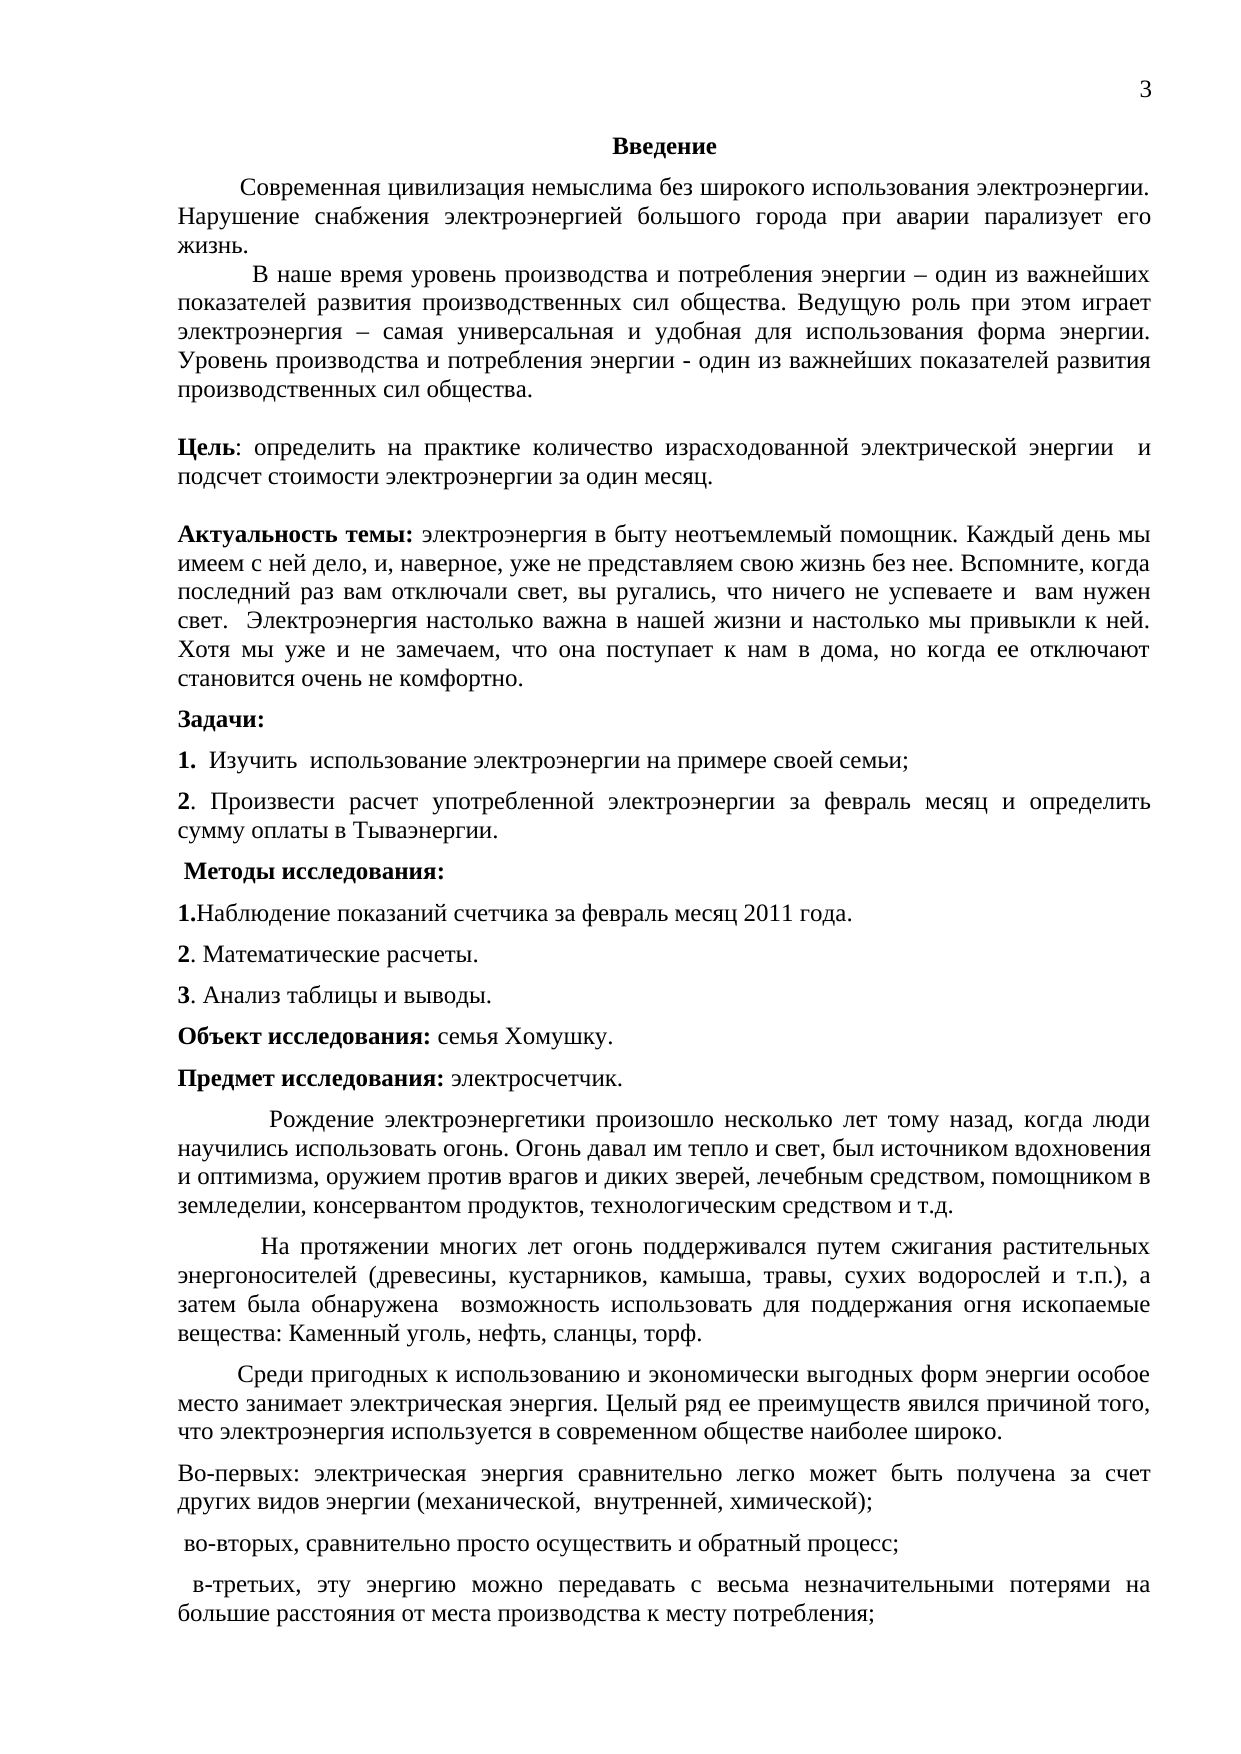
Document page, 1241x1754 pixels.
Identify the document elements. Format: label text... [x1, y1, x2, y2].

text Актуальность темы: электроэнергия в быту неотъемлемый помощник. Каждый день мы имеем с ней дело, и, наверное, уже не представляем свою жизнь без нее. Вспомните, когда последний раз вам отключали свет, вы ругались, что ничего не успеваете и вам нужен свет. Электроэнергия настолько важна в нашей жизни и настолько мы привыкли к ней. Хотя мы уже и не замечаем, что она поступает к нам в дома, но когда ее отключают становится очень не комфортно. [177, 519, 1152, 691]
text 2. Произвести расчет употребленной электроэнергии за февраль месяц и определить сумму оплаты в Тываэнергии. [177, 786, 1152, 844]
text Предмет исследования: электросчетчик. [177, 1063, 1152, 1091]
text в-третьих, эту энергию можно передавать с весьма незначительными потерями на большие расстояния от места производства к месту потребления; [177, 1569, 1152, 1626]
text Введение [177, 131, 1152, 160]
text Цель: определить на практике количество израсходованной электрической энергии и подсчет стоимости электроэнергии за один месяц. [177, 432, 1152, 490]
text Во-первых: электрическая энергия сравнительно легко может быть получена за счет других видов энергии (механической, внутренней, химической); [177, 1458, 1152, 1515]
text Объект исследования: семья Хомушку. [177, 1021, 1152, 1050]
text Методы исследования: [177, 856, 1152, 885]
text Задачи: [177, 704, 1152, 733]
text 1.Наблюдение показаний счетчика за февраль месяц 2011 года. [177, 898, 1152, 926]
text Среди пригодных к использованию и экономически выгодных форм энергии особое место занимает электрическая энергия. Целый ряд ее преимуществ явился причиной того, что электроэнергия используется в современном обществе наиболее широко. [177, 1359, 1152, 1445]
text 2. Математические расчеты. [177, 939, 1152, 968]
text 1. Изучить использование электроэнергии на примере своей семьи; [177, 745, 1152, 774]
text 3. Анализ таблицы и выводы. [177, 980, 1152, 1009]
text В наше время уровень производства и потребления энергии – один из важнейших показателей развития производственных сил общества. Ведущую роль при этом играет электроэнергия – самая универсальная и удобная для использования форма энергии. Уровень производства и потребления энергии - один из важнейших показателей развития производственных сил общества. [177, 259, 1152, 403]
text Современная цивилизация немыслима без широкого использования электроэнергии. Нарушение снабжения электроэнергией большого города при аварии парализует его жизнь. [177, 172, 1152, 259]
text во-вторых, сравнительно просто осуществить и обратный процесс; [177, 1528, 1152, 1556]
text Рождение электроэнергетики произошло несколько лет тому назад, когда люди научились использовать огонь. Огонь давал им тепло и свет, был источником вдохновения и оптимизма, оружием против врагов и диких зверей, лечебным средством, помощником в земледелии, консервантом продуктов, технологическим средством и т.д. [177, 1104, 1152, 1219]
text На протяжении многих лет огонь поддерживался путем сжигания растительных энергоносителей (древесины, кустарников, камыша, травы, сухих водорослей и т.п.), а затем была обнаружена возможность использовать для поддержания огня ископаемые вещества: Каменный уголь, нефть, сланцы, торф. [177, 1231, 1152, 1346]
